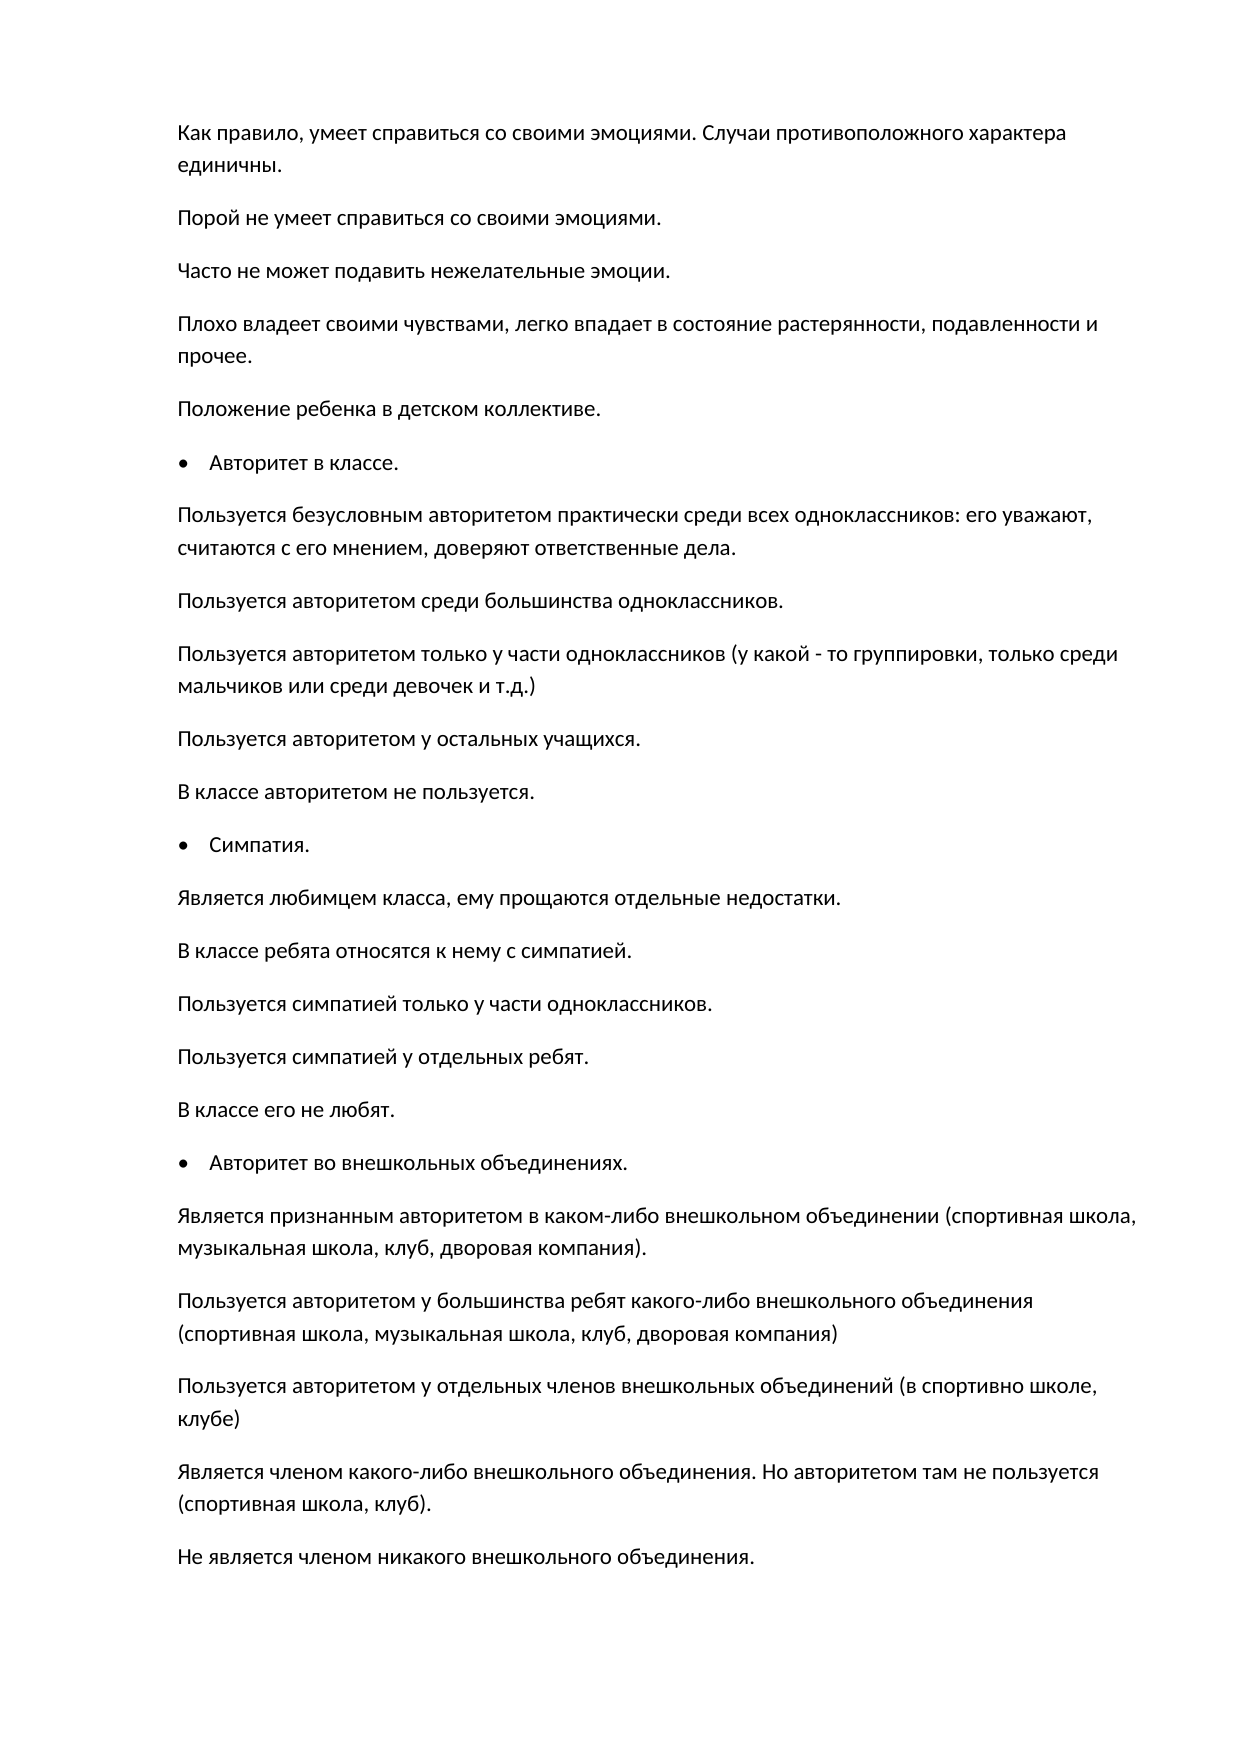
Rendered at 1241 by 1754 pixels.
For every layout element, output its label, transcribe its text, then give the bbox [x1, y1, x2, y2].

text Не является членом никакого внешкольного объединения. [177, 1542, 1152, 1570]
text Плохо владеет своими чувствами, легко впадает в состояние растерянности, подавленности и прочее. [177, 309, 1152, 369]
text Пользуется авторитетом среди большинства одноклассников. [177, 586, 1152, 614]
text Положение ребенка в детском коллективе. [177, 394, 1152, 423]
text Пользуется авторитетом у отдельных членов внешкольных объединений (в спортивно школе, клубе) [177, 1372, 1152, 1432]
text Пользуется симпатией у отдельных ребят. [177, 1042, 1152, 1070]
text • Авторитет в классе. [177, 448, 1152, 476]
text Пользуется авторитетом у большинства ребят какого-либо внешкольного объединения (спортивная школа, музыкальная школа, клуб, дворовая компания) [177, 1286, 1152, 1347]
text Пользуется безусловным авторитетом практически среди всех одноклассников: его уважают, считаются с его мнением, доверяют ответственные дела. [177, 501, 1152, 561]
text • Симпатия. [177, 830, 1152, 858]
text В классе ребята относятся к нему с симпатией. [177, 936, 1152, 964]
text Как правило, умеет справиться со своими эмоциями. Случаи противоположного характера единичны. [177, 118, 1152, 178]
text Пользуется авторитетом у остальных учащихся. [177, 724, 1152, 752]
text Порой не умеет справиться со своими эмоциями. [177, 203, 1152, 231]
text Является признанным авторитетом в каком-либо внешкольном объединении (спортивная школа, музыкальная школа, клуб, дворовая компания). [177, 1201, 1152, 1261]
text Является членом какого-либо внешкольного объединения. Но авторитетом там не пользуется (спортивная школа, клуб). [177, 1457, 1152, 1517]
text В классе авторитетом не пользуется. [177, 777, 1152, 805]
text В классе его не любят. [177, 1095, 1152, 1123]
text Часто не может подавить нежелательные эмоции. [177, 256, 1152, 284]
text Пользуется авторитетом только у части одноклассников (у какой - то группировки, только среди мальчиков или среди девочек и т.д.) [177, 639, 1152, 699]
text Пользуется симпатией только у части одноклассников. [177, 989, 1152, 1017]
text Является любимцем класса, ему прощаются отдельные недостатки. [177, 883, 1152, 911]
text • Авторитет во внешкольных объединениях. [177, 1148, 1152, 1176]
